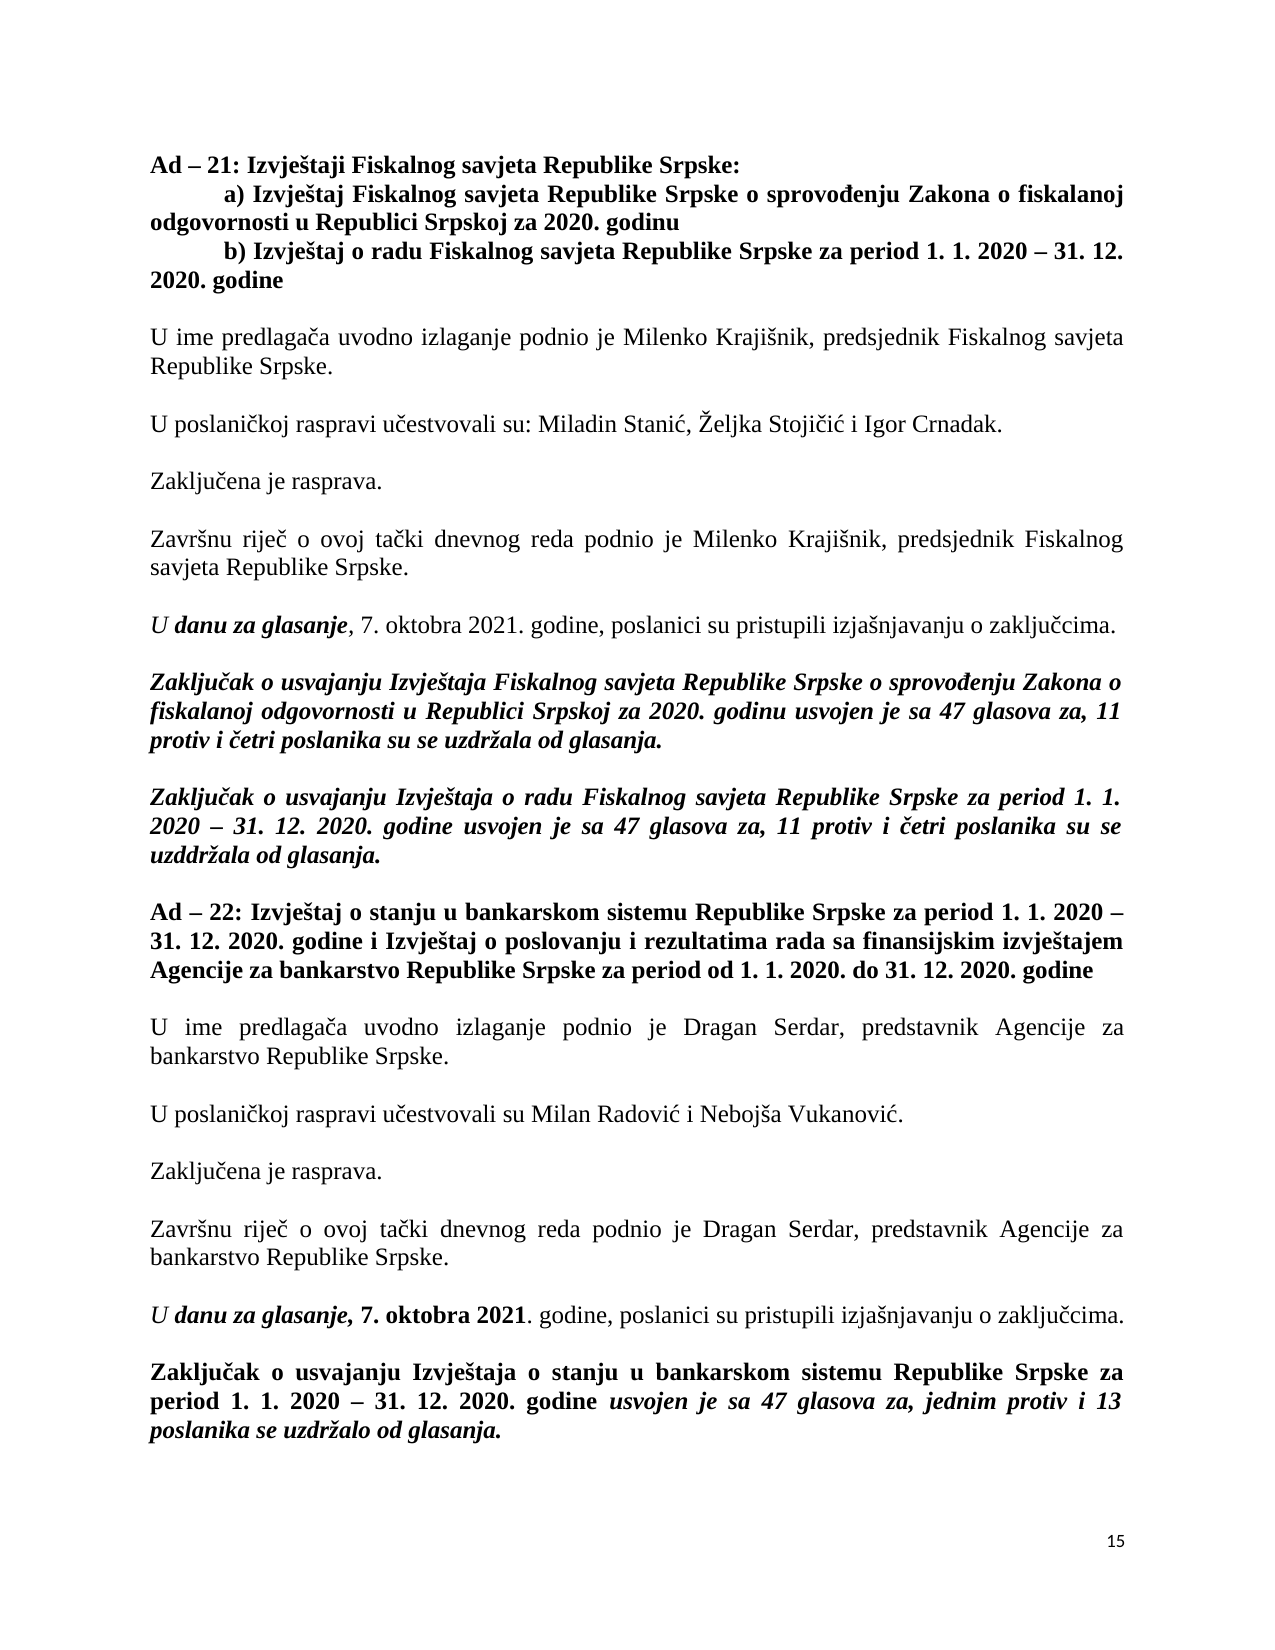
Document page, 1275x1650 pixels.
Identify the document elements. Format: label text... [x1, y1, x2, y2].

text U ime predlagača uvodno izlaganje podnio je Milenko Krajišnik, predsjednik Fiskalnog savjeta Republike Srpske. [150, 322, 1125, 380]
text Zaključak o usvajanju Izvještaja o stanju u bankarskom sistemu Republike Srpske za period 1. 1. 2020 – 31. 12. 2020. godine usvojen je sa 47 glasova za, jednim protiv i 13 poslanika se uzdržalo od glasanja. [150, 1357, 1125, 1444]
text U poslaničkoj raspravi učestvovali su Milan Radović i Nebojša Vukanović. [150, 1099, 1125, 1127]
text Ad – 22: Izvještaj o stanju u bankarskom sistemu Republike Srpske za period 1. 1. 2020 – 31. 12. 2020. godine i Izvještaj o poslovanju i rezultatima rada sa finansijskim izvještajem Agencije za bankarstvo Republike Srpske za period od 1. 1. 2020. do 31. 12. 2020. godine [150, 897, 1125, 984]
text Zaključena je rasprava. [150, 1156, 1125, 1185]
text Zaključena je rasprava. [150, 466, 1125, 495]
text Ad – 21: Izvještaji Fiskalnog savjeta Republike Srpske: [150, 150, 1125, 179]
text Zaključak o usvajanju Izvještaja Fiskalnog savjeta Republike Srpske o sprovođenju Zakona o fiskalanoj odgovornosti u Republici Srpskoj za 2020. godinu usvojen je sa 47 glasova za, 11 protiv i četri poslanika su se uzdržala od glasanja. [150, 667, 1125, 754]
text Završnu riječ o ovoj tački dnevnog reda podnio je Dragan Serdar, predstavnik Agencije za bankarstvo Republike Srpske. [150, 1214, 1125, 1271]
text a) Izvještaj Fiskalnog savjeta Republike Srpske o sprovođenju Zakona o fiskalanoj odgovornosti u Republici Srpskoj za 2020. godinu [150, 179, 1125, 236]
text U danu za glasanje, 7. oktobra 2021. godine, poslanici su pristupili izjašnjavanju o zaključcima. [150, 1300, 1125, 1329]
text b) Izvještaj o radu Fiskalnog savjeta Republike Srpske za period 1. 1. 2020 – 31. 12. 2020. godine [150, 236, 1125, 294]
text Završnu riječ o ovoj tački dnevnog reda podnio je Milenko Krajišnik, predsjednik Fiskalnog savjeta Republike Srpske. [150, 524, 1125, 581]
text Zaključak o usvajanju Izvještaja o radu Fiskalnog savjeta Republike Srpske za period 1. 1. 2020 – 31. 12. 2020. godine usvojen je sa 47 glasova za, 11 protiv i četri poslanika su se uzddržala od glasanja. [150, 782, 1125, 869]
text U ime predlagača uvodno izlaganje podnio je Dragan Serdar, predstavnik Agencije za bankarstvo Republike Srpske. [150, 1012, 1125, 1070]
text U poslaničkoj raspravi učestvovali su: Miladin Stanić, Željka Stojičić i Igor Crnadak. [150, 409, 1125, 437]
text U danu za glasanje, 7. oktobra 2021. godine, poslanici su pristupili izjašnjavanju o zaključcima. [150, 610, 1125, 639]
